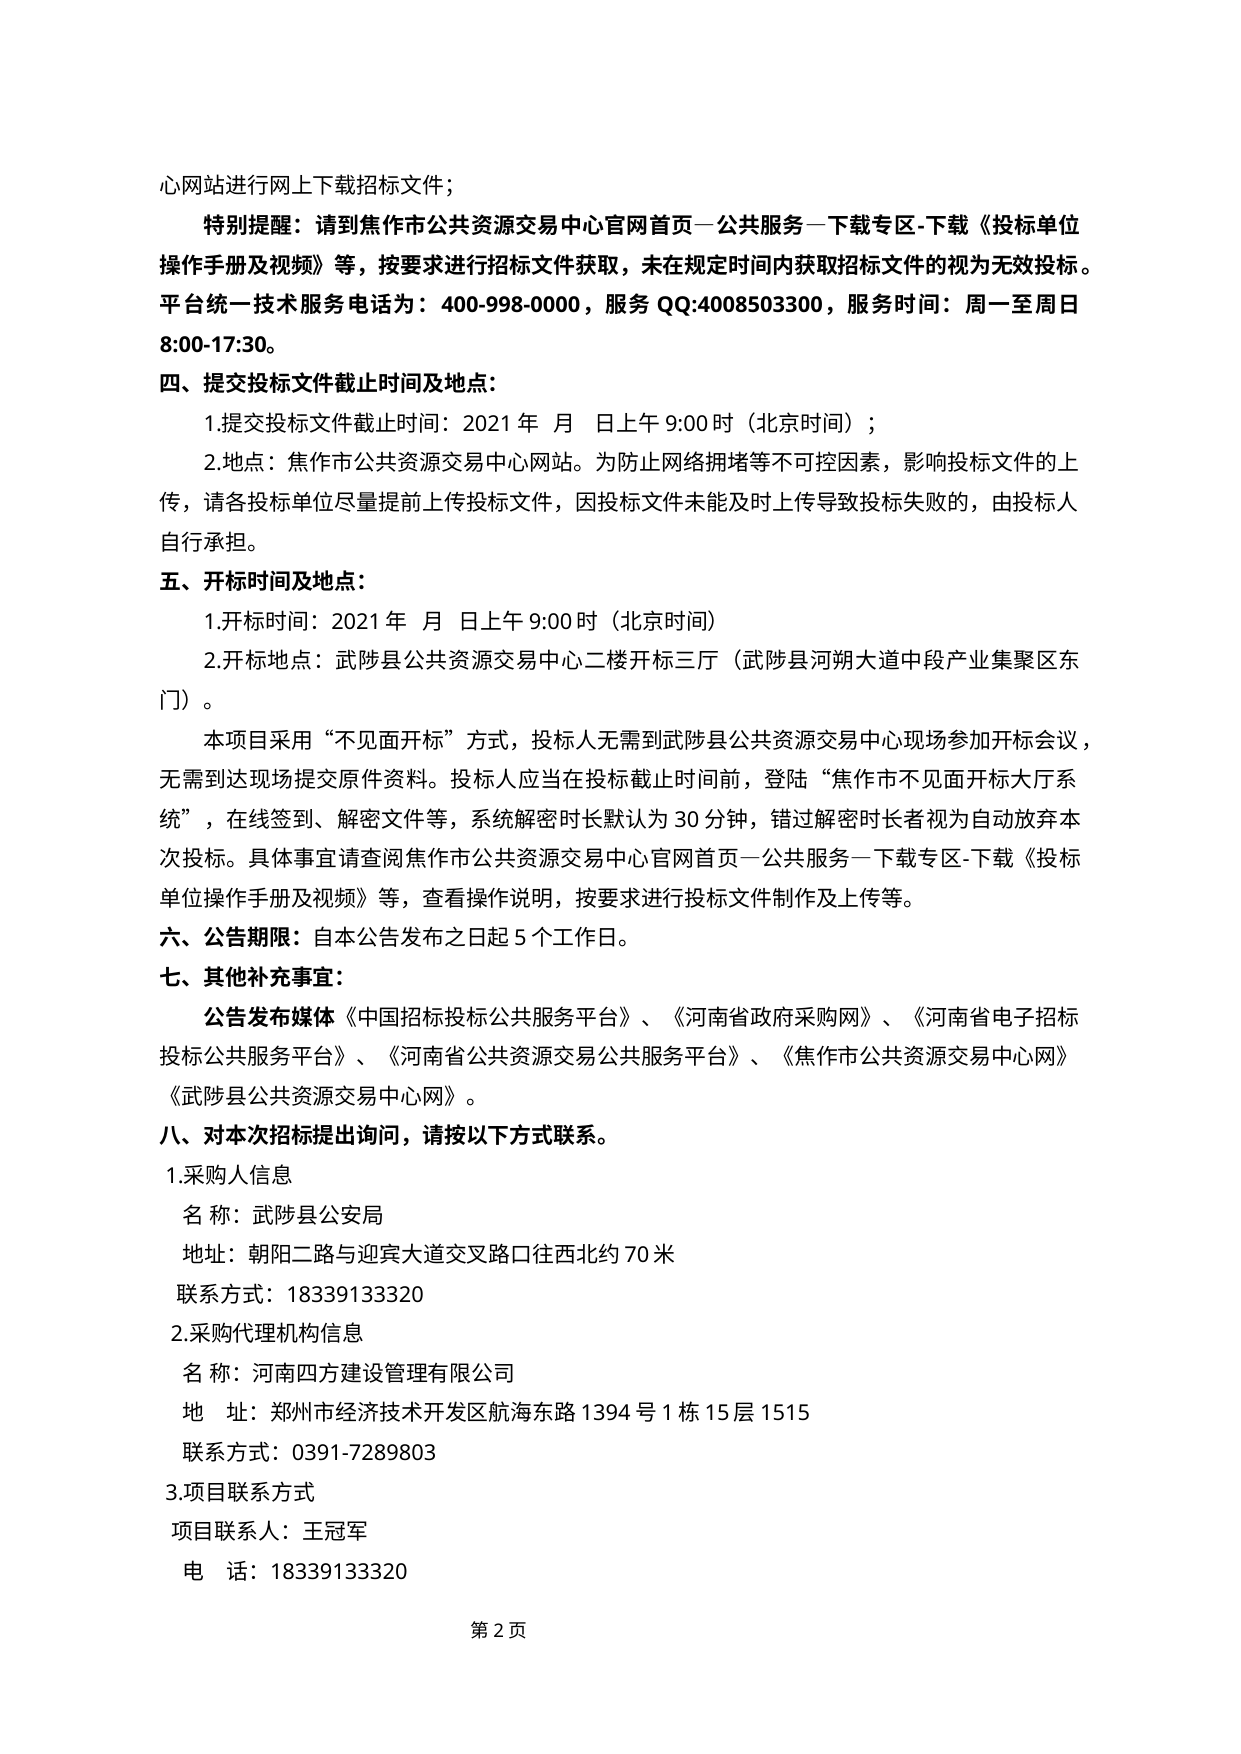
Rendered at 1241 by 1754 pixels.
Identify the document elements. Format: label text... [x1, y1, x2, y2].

text 本项目采用“不见面开标”方式，投标人无需到武陟县公共资源交易中心现场参加开标会议，无需到达现场提交原件资料。投标人应当在投标截止时间前，登陆“焦作市不见面开标大厅系统”，在线签到、解密文件等，系统解密时长默认为30分钟，错过解密时长者视为自动放弃本次投标。具体事宜请查阅焦作市公共资源交易中心官网首页—公共服务—下载专区-下载《投标单位操作手册及视频》等，查看操作说明，按要求进行投标文件制作及上传等。 [159, 719, 1081, 917]
text 名 称：河南四方建设管理有限公司 [159, 1352, 1081, 1392]
text 八、对本次招标提出询问，请按以下方式联系。 [159, 1114, 1081, 1154]
text 地 址：郑州市经济技术开发区航海东路1394号1栋15层1515 [159, 1392, 1081, 1431]
text 四、提交投标文件截止时间及地点： [159, 362, 1081, 402]
text 七、其他补充事宜： [159, 956, 1081, 996]
text 联系方式：18339133320 [159, 1273, 1081, 1312]
text 3.项目联系方式 [159, 1471, 1081, 1510]
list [159, 164, 1081, 204]
text 联系方式：0391-7289803 [159, 1431, 1081, 1471]
text 地址：朝阳二路与迎宾大道交叉路口往西北约70米 [159, 1233, 1081, 1273]
text 2.采购代理机构信息 [159, 1312, 1081, 1352]
text 1.采购人信息 [159, 1154, 1081, 1194]
text 2.地点：焦作市公共资源交易中心网站。为防止网络拥堵等不可控因素，影响投标文件的上传，请各投标单位尽量提前上传投标文件，因投标文件未能及时上传导致投标失败的，由投标人自行承担。 [159, 442, 1081, 560]
text 特别提醒：请到焦作市公共资源交易中心官网首页—公共服务—下载专区-下载《投标单位操作手册及视频》等，按要求进行招标文件获取，未在规定时间内获取招标文件的视为无效投标。平台统一技术服务电话为：400-998-0000，服务QQ:4008503300，服务时间：周一至周日8:00-17:30。 [159, 204, 1081, 362]
text 六、公告期限：自本公告发布之日起5个工作日。 [159, 917, 1081, 956]
text 五、开标时间及地点： [159, 560, 1081, 600]
text 电 话：18339133320 [159, 1550, 1081, 1589]
text 名 称：武陟县公安局 [159, 1194, 1081, 1233]
text 项目联系人：王冠军 [159, 1510, 1081, 1550]
text 2.开标地点：武陟县公共资源交易中心二楼开标三厅（武陟县河朔大道中段产业集聚区东门）。 [159, 639, 1081, 719]
text 公告发布媒体《中国招标投标公共服务平台》、《河南省政府采购网》、《河南省电子招标投标公共服务平台》、《河南省公共资源交易公共服务平台》、《焦作市公共资源交易中心网》《武陟县公共资源交易中心网》。 [159, 996, 1081, 1114]
text 1.开标时间：2021年 月 日上午9:00时（北京时间） [159, 600, 1081, 639]
text 1.提交投标文件截止时间：2021年 月 日上午9:00时（北京时间）； [159, 402, 1081, 442]
